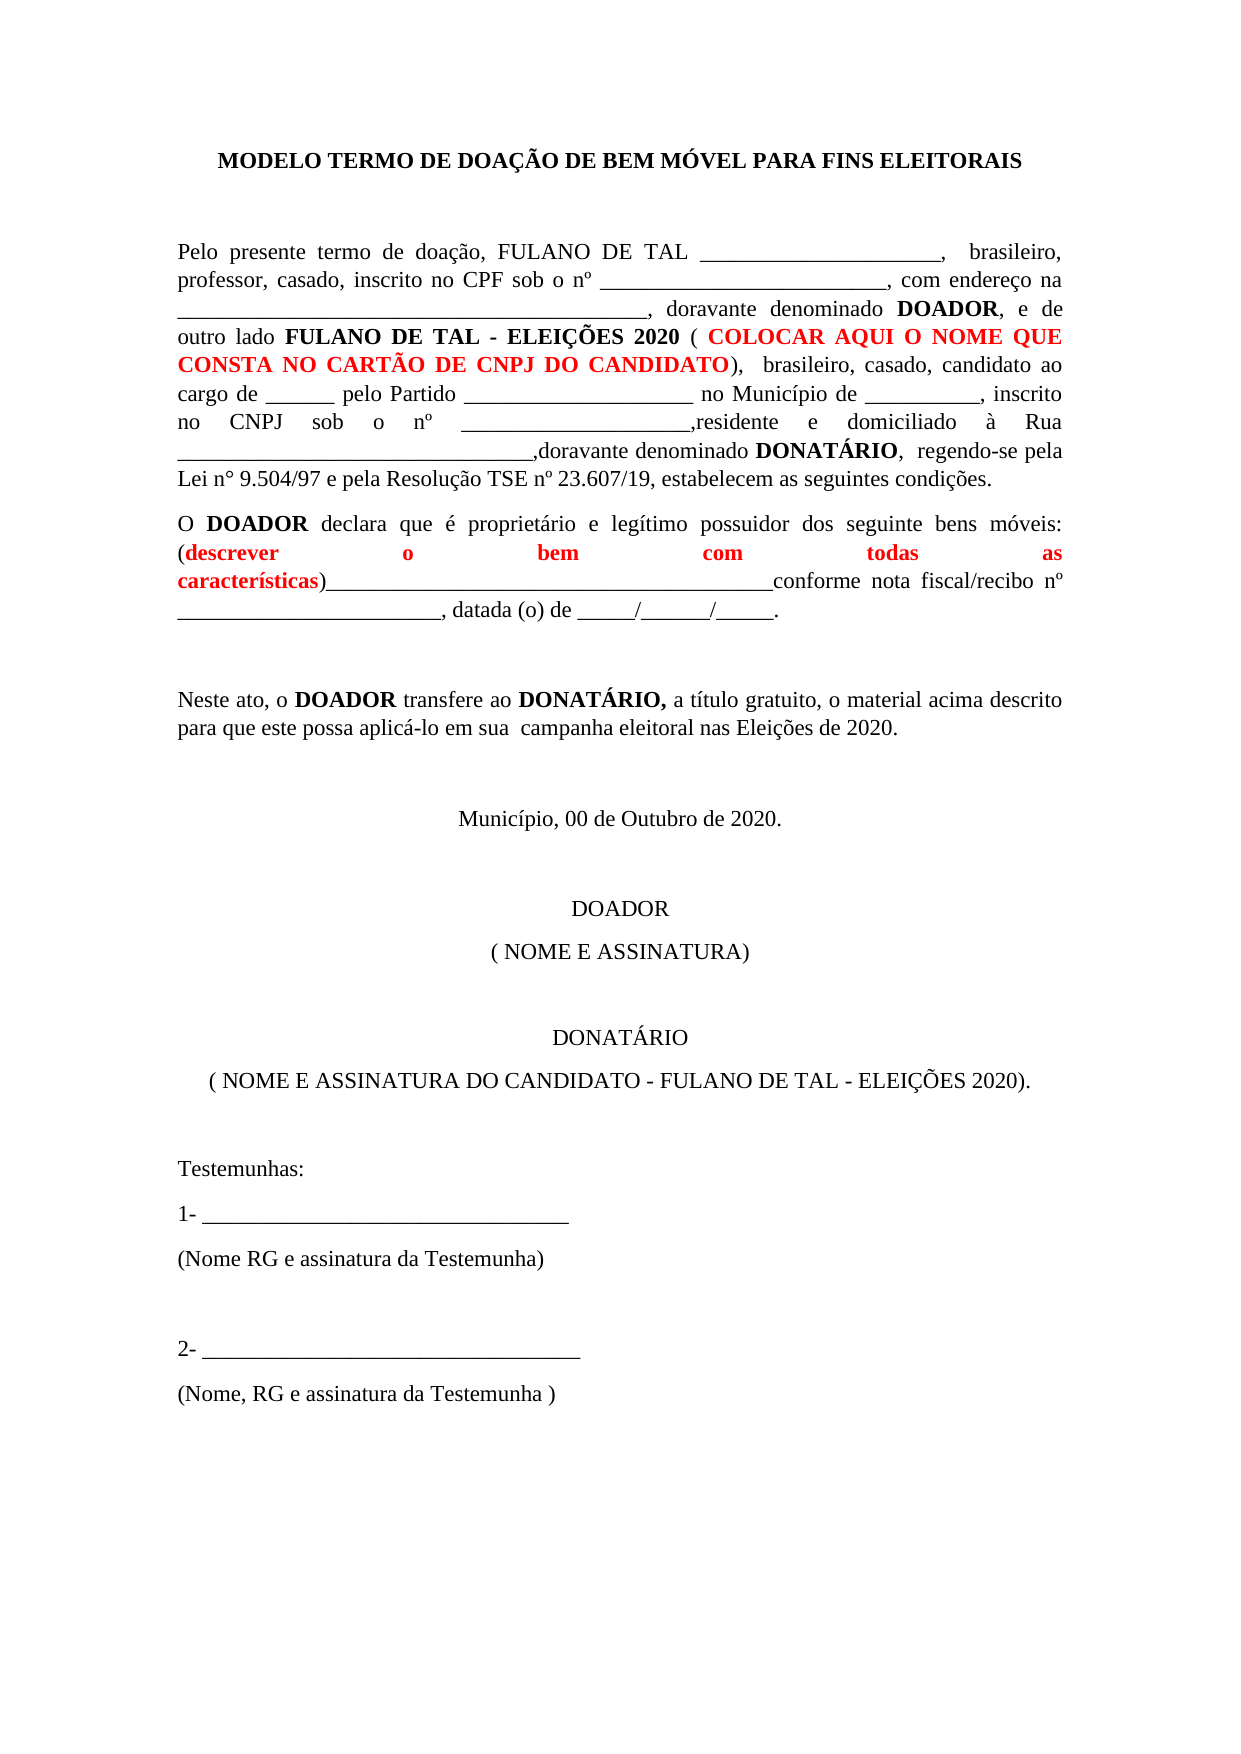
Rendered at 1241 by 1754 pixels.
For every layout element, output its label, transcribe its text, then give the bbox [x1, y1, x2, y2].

text Neste ato, o DOADOR transfere ao DONATÁRIO, a título gratuito, o material acima descrito para que este possa aplicá-lo em sua campanha eleitoral nas Eleições de 2020. [177, 686, 1063, 741]
text Pelo presente termo de doação, FULANO DE TAL _____________________, brasileiro, professor, casado, inscrito no CPF sob o nº _________________________, com endereço na _________________________________________, doravante denominado DOADOR, e de outro lado FULANO DE TAL - ELEIÇÕES 2020 ( COLOCAR AQUI O NOME QUE CONSTA NO CARTÃO DE CNPJ DO CANDIDATO), brasileiro, casado, candidato ao cargo de ______ pelo Partido ____________________ no Município de __________, inscrito no CNPJ sob o nº ____________________,residente e domiciliado à Rua _______________________________,doravante denominado DONATÁRIO, regendo-se pela Lei n° 9.504/97 e pela Resolução TSE nº 23.607/19, estabelecem as seguintes condições. [177, 238, 1063, 492]
text DOADOR [177, 895, 1063, 921]
text 2- _________________________________ [177, 1335, 1063, 1362]
text Testemunhas: [177, 1155, 1063, 1181]
text (Nome, RG e assinatura da Testemunha ) [177, 1381, 1063, 1407]
text MODELO TERMO DE DOAÇÃO DE BEM MÓVEL PARA FINS ELEITORAIS [177, 148, 1063, 174]
text DONATÁRIO [177, 1024, 1063, 1050]
text ( NOME E ASSINATURA) [177, 938, 1063, 964]
text (Nome RG e assinatura da Testemunha) [177, 1245, 1063, 1272]
text ( NOME E ASSINATURA DO CANDIDATO - FULANO DE TAL - ELEIÇÕES 2020). [177, 1067, 1063, 1093]
text O DOADOR declara que é proprietário e legítimo possuidor dos seguinte bens móveis: (descrever o bem com todas as características)_______________________________________conforme nota fiscal/recibo nº _______________________, datada (o) de _____/______/_____. [177, 510, 1063, 622]
text Município, 00 de Outubro de 2020. [177, 804, 1063, 831]
text 1- ________________________________ [177, 1200, 1063, 1226]
